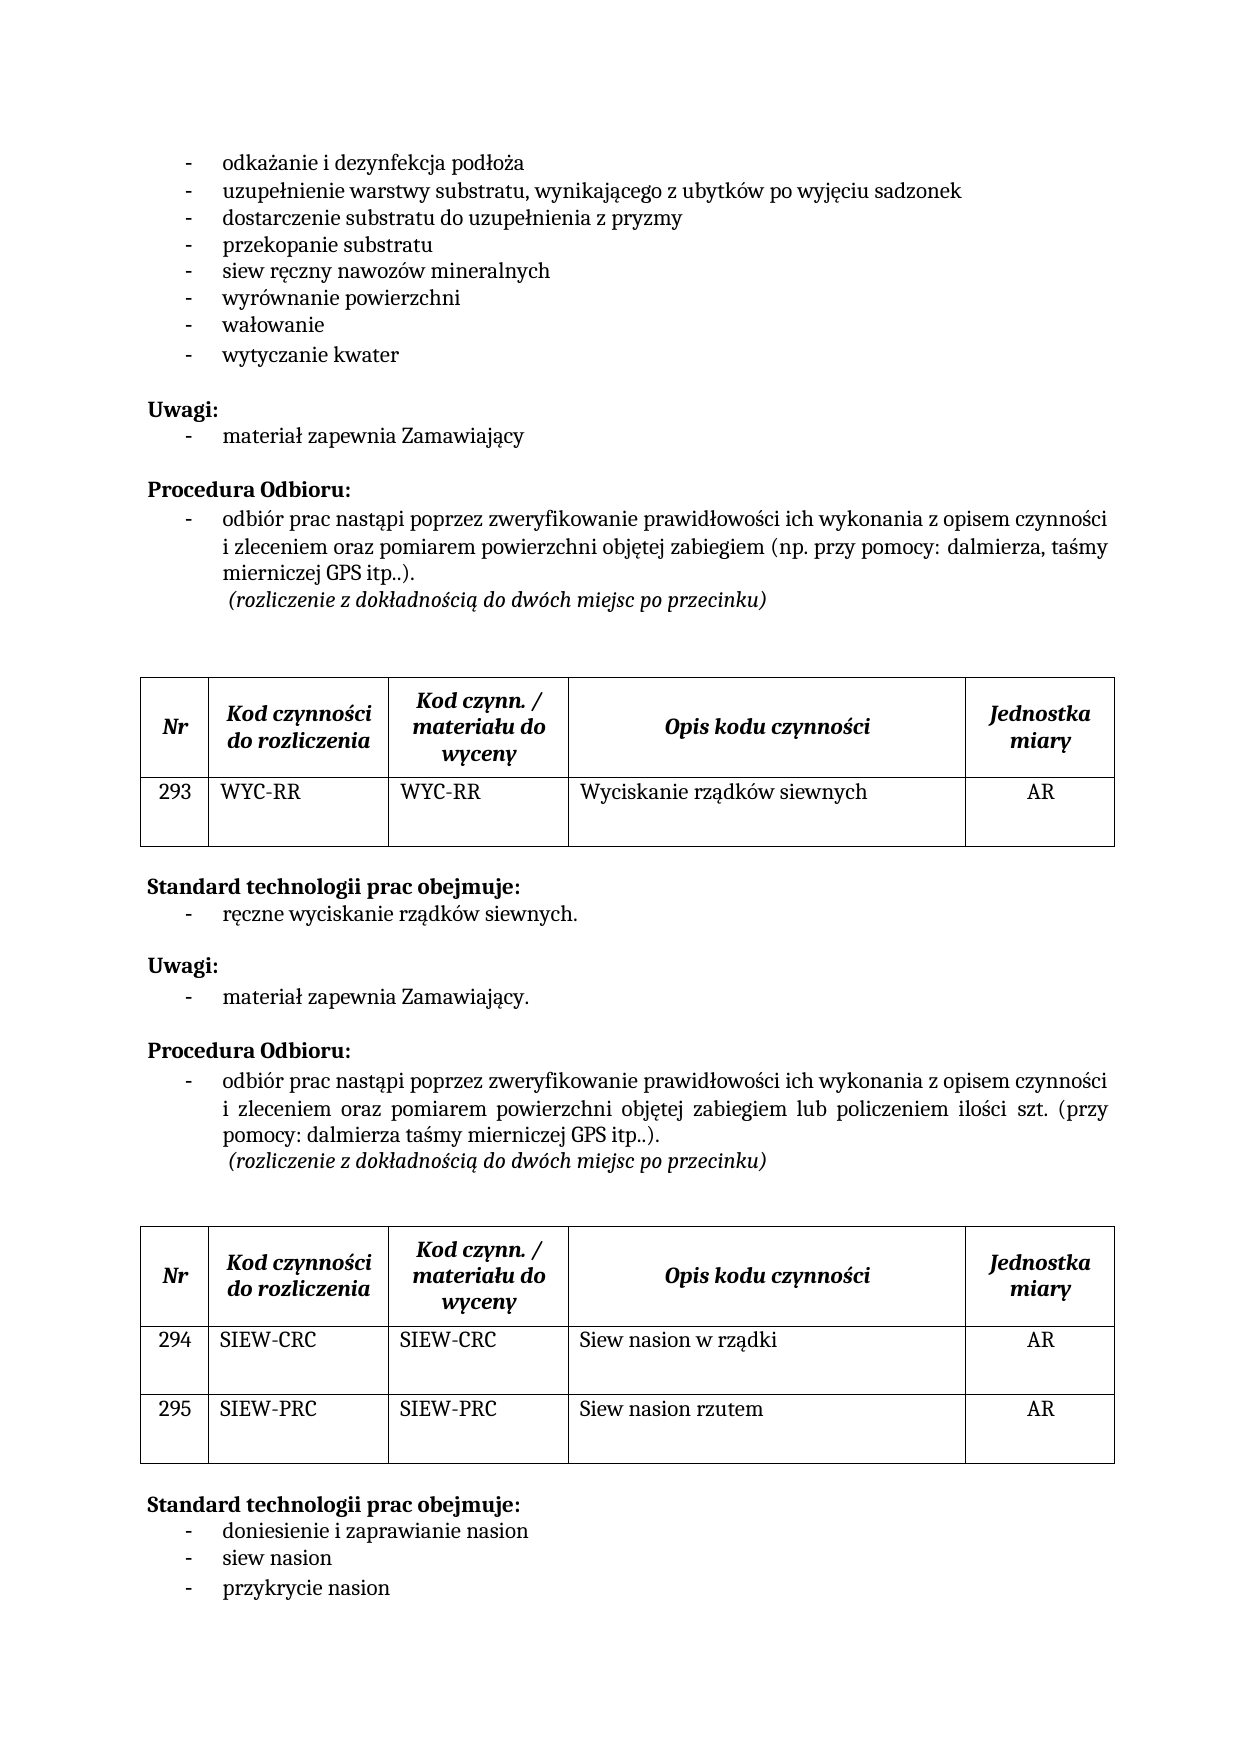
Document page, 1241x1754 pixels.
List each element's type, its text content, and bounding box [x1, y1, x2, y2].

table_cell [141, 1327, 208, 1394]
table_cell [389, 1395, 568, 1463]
list wytyczanie kwater [185, 338, 1138, 369]
list uzupełnienie warstwy substratu, wynikającego z ubytków po wyjęciu sadzonek [185, 177, 1138, 204]
list doniesienie i zaprawianie nasion [185, 1518, 1138, 1544]
list odbiór prac nastąpi poprzez zweryfikowanie prawidłowości ich wykonania z opisem czynności i zleceniem oraz pomiarem powierzchni objętej zabiegiem lub policzeniem ilości szt. (przy pomocy: dalmierza taśmy mierniczej GPS itp..). [185, 1064, 1108, 1148]
subtitle Procedura Odbioru: [147, 1037, 1138, 1064]
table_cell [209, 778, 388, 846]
subtitle Standard technologii prac obejmuje: [147, 873, 1138, 900]
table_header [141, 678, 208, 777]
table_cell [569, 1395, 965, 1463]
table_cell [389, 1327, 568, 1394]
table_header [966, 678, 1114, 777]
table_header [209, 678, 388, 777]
list ręczne wyciskanie rządków siewnych. [185, 900, 1138, 927]
list siew nasion [185, 1544, 1138, 1571]
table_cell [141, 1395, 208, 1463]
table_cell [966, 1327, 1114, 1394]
text (rozliczenie z dokładnością do dwóch miejsc po przecinku) [227, 1148, 1138, 1175]
subtitle Uwagi: [147, 396, 1138, 422]
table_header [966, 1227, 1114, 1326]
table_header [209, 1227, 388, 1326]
list wyrównanie powierzchni [185, 284, 1138, 311]
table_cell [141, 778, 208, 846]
list siew ręczny nawozów mineralnych [185, 257, 1138, 284]
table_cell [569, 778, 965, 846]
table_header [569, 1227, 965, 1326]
list materiał zapewnia Zamawiający [185, 422, 1138, 449]
subtitle Procedura Odbioru: [147, 476, 1138, 502]
subtitle Standard technologii prac obejmuje: [147, 1491, 1138, 1518]
list odkażanie i dezynfekcja podłoża [185, 146, 1138, 177]
subtitle Uwagi: [147, 953, 1138, 980]
text (rozliczenie z dokładnością do dwóch miejsc po przecinku) [227, 586, 1138, 613]
list odbiór prac nastąpi poprzez zweryfikowanie prawidłowości ich wykonania z opisem czynności i zleceniem oraz pomiarem powierzchni objętej zabiegiem (np. przy pomocy: dalmierza, taśmy mierniczej GPS itp..). [185, 502, 1108, 586]
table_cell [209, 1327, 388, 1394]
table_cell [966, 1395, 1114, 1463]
list materiał zapewnia Zamawiający. [185, 980, 1138, 1011]
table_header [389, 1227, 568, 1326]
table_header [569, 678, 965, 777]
list przekopanie substratu [185, 231, 1138, 257]
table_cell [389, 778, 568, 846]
list dostarczenie substratu do uzupełnienia z pryzmy [185, 204, 1138, 231]
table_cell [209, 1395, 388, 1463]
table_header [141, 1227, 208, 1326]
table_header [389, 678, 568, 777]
list przykrycie nasion [185, 1571, 1138, 1603]
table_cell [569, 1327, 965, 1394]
list wałowanie [185, 311, 1138, 338]
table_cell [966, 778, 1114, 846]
